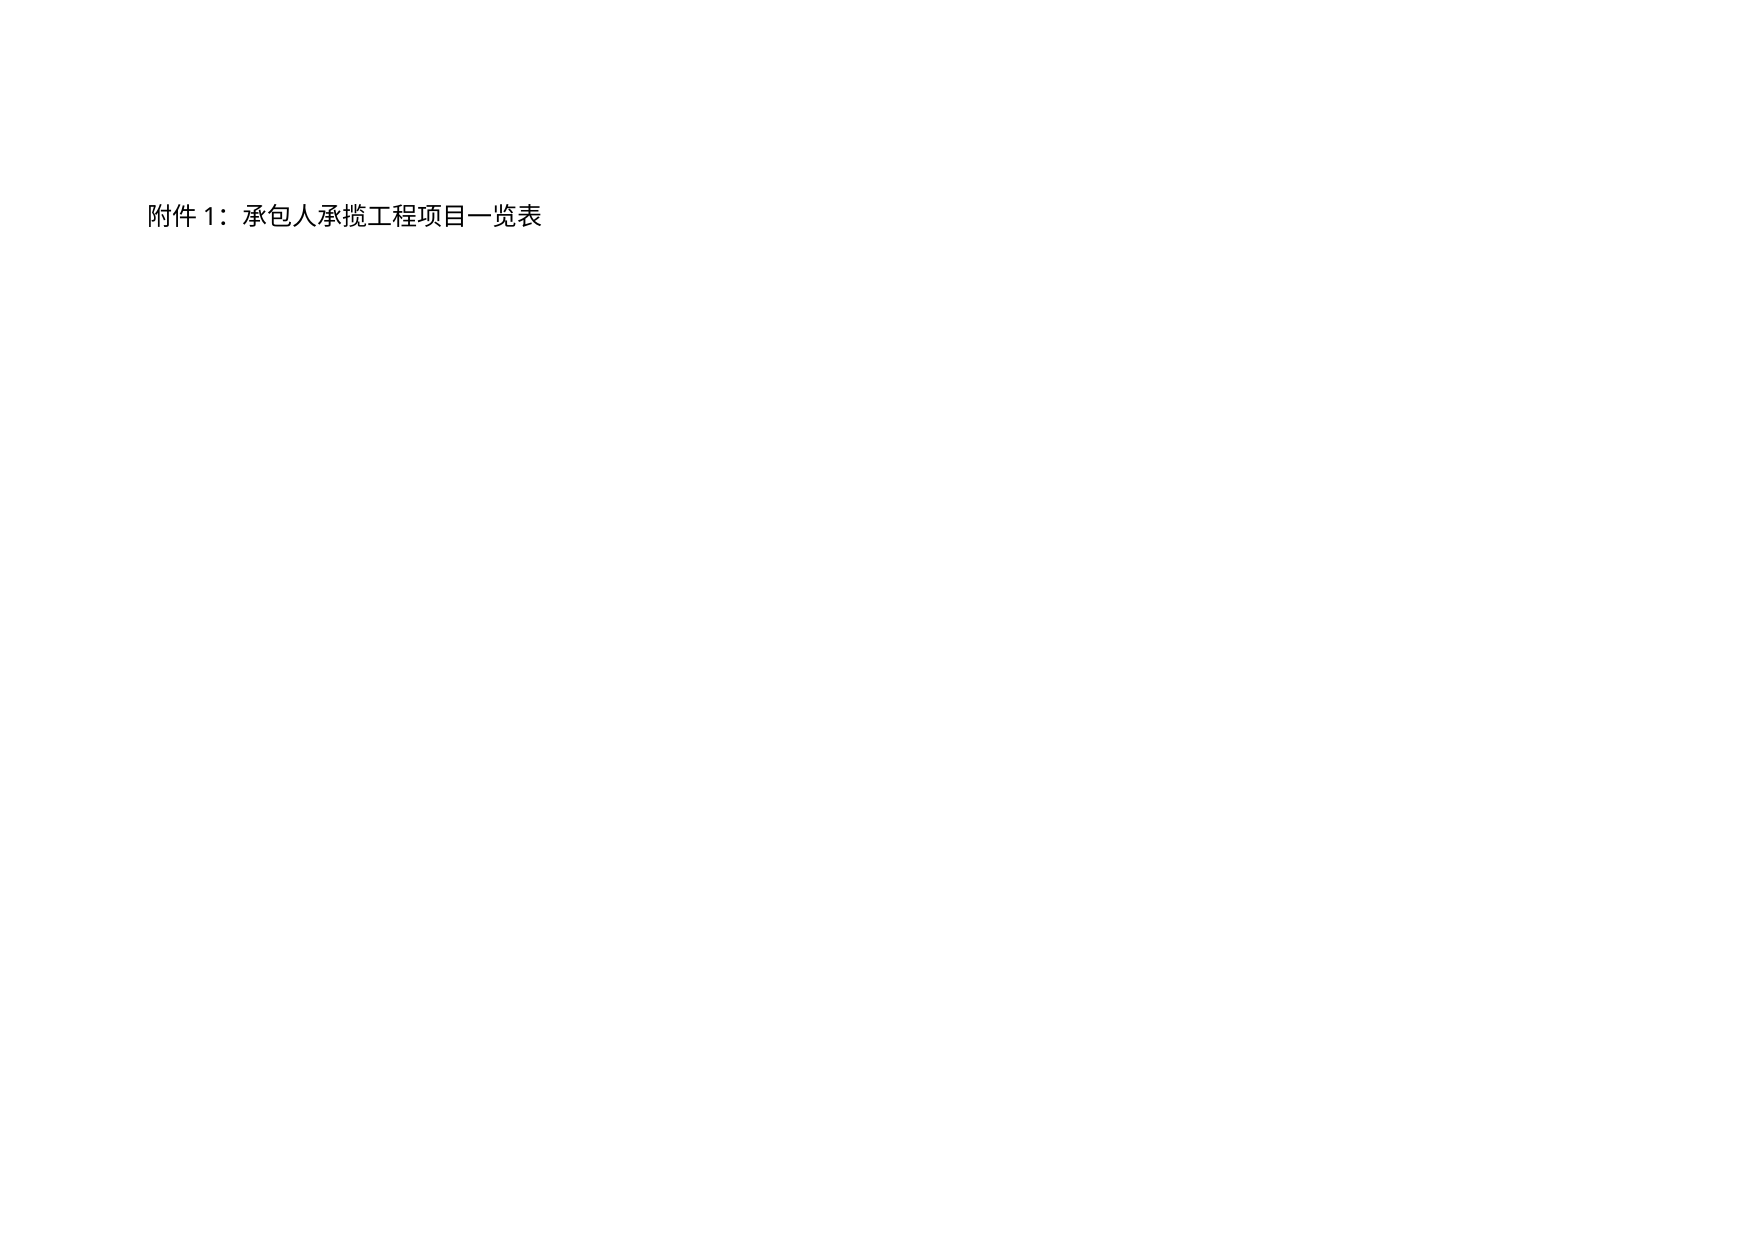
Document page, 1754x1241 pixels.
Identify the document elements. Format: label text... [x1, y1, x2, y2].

text 附件1：承包人承揽工程项目一览表 [148, 182, 1606, 247]
